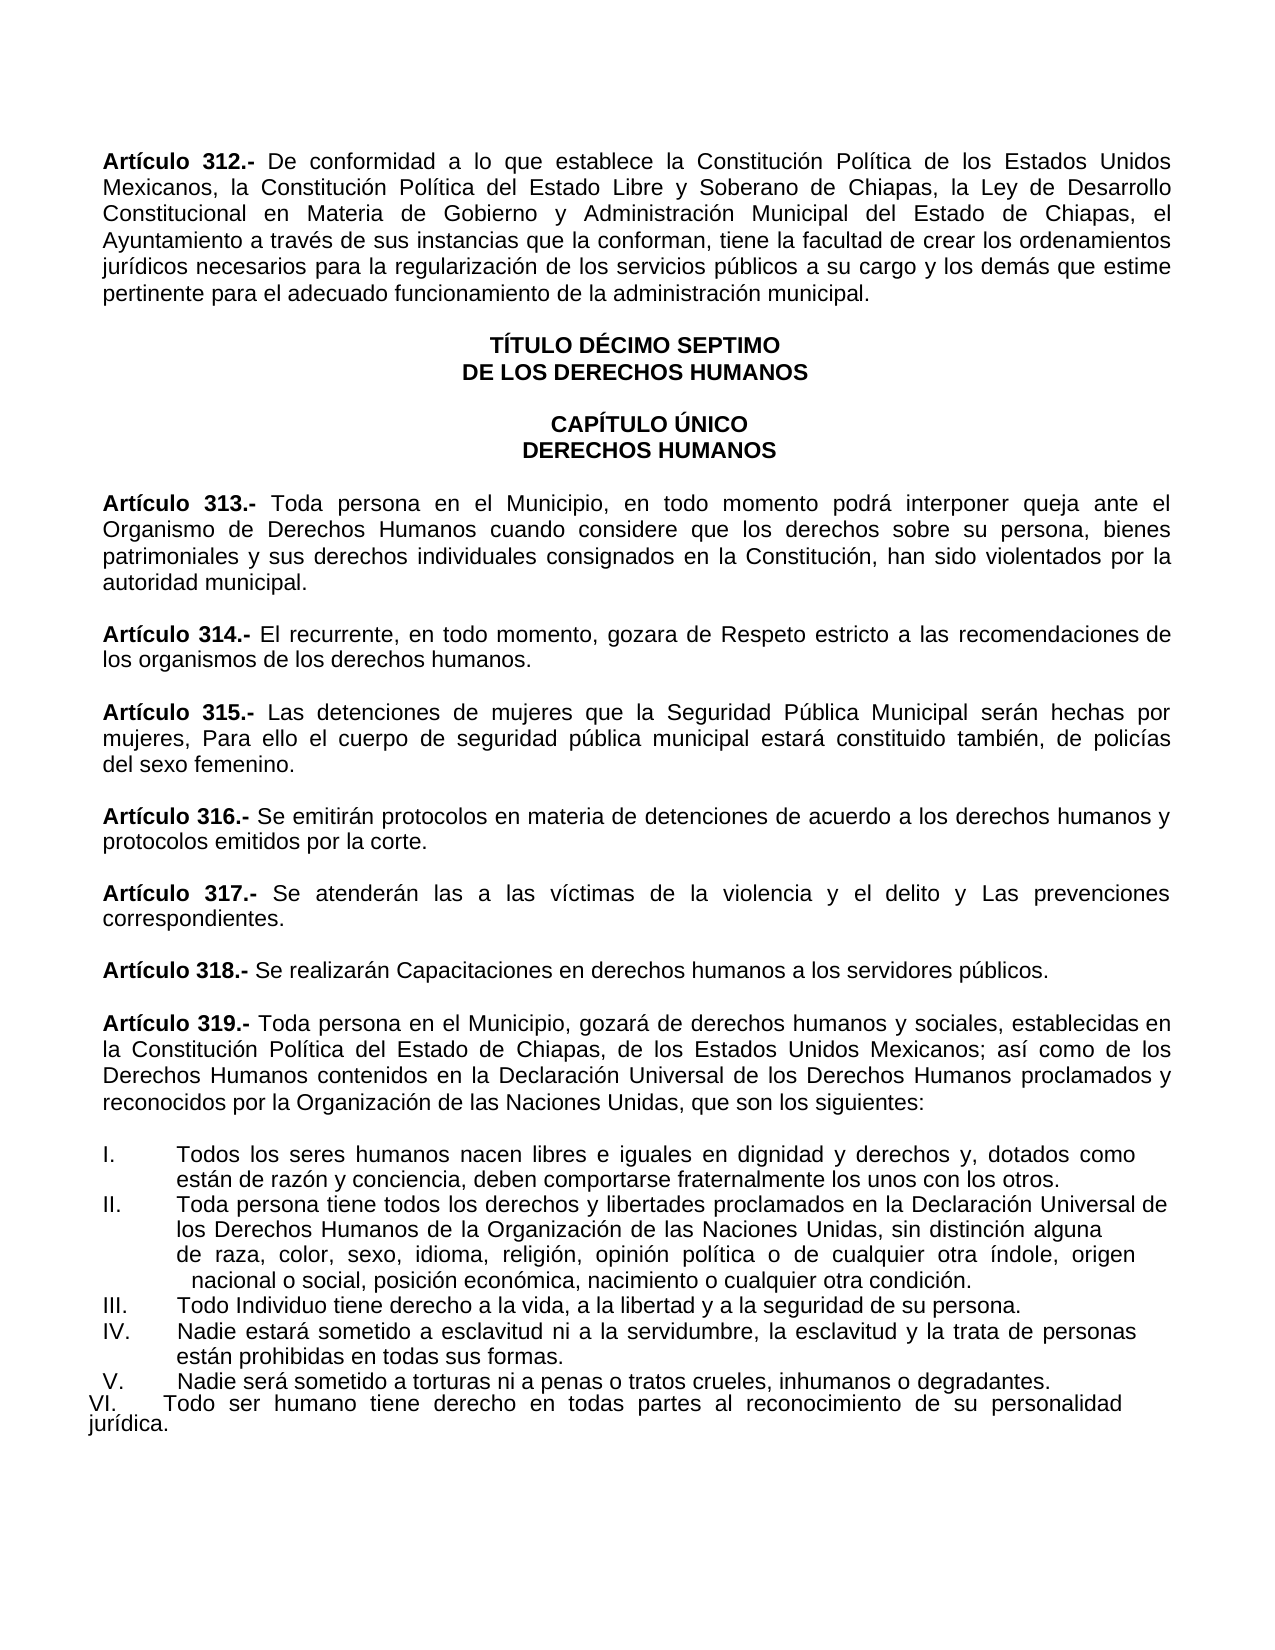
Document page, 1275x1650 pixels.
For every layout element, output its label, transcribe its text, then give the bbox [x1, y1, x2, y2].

text TÍTULO DÉCIMO SEPTIMO [470, 332, 799, 358]
text V. Nadie será sometido a torturas ni a penas o tratos crueles, inhumanos o degradantes. [102, 1369, 1084, 1394]
text Artículo 316.- Se emitirán protocolos en materia de detenciones de acuerdo a los derechos humanos y protocolos emitidos por la corte. [102, 804, 1171, 854]
text CAPÍTULO ÚNICO DERECHOS HUMANOS [504, 411, 794, 464]
text III. Todo Individuo tiene derecho a la vida, a la libertad y a la seguridad de su persona. [102, 1294, 1055, 1319]
text Artículo 314.- El recurrente, en todo momento, gozara de Respeto estricto a las recomendaciones de los organismos de los derechos humanos. [102, 622, 1171, 672]
text Artículo 319.- Toda persona en el Municipio, gozará de derechos humanos y sociales, establecidas en la Constitución Política del Estado de Chiapas, de los Estados Unidos Mexicanos; así como de los Derechos Humanos contenidos en la Declaración Universal de los Derechos Humanos proclamados y reconocidos por la Organización de las Naciones Unidas, que son los siguientes: [102, 1010, 1171, 1115]
text VI. Todo ser humano tiene derecho en todas partes al reconocimiento de su personalidad jurídica. [89, 1394, 1186, 1436]
text de raza, color, sexo, idioma, religión, opinión política o de cualquier otra índole, origen [176, 1242, 1186, 1267]
text IV. Nadie estará sometido a esclavitud ni a la servidumbre, la esclavitud y la trata de personas están prohibidas en todas sus formas. [102, 1319, 1171, 1369]
text Artículo 315.- Las detenciones de mujeres que la Seguridad Pública Municipal serán hechas por mujeres, Para ello el cuerpo de seguridad pública municipal estará constituido también, de policías del sexo femenino. [102, 698, 1171, 777]
text II. Toda persona tiene todos los derechos y libertades proclamados en la Declaración Universal de los Derechos Humanos de la Organización de las Naciones Unidas, sin distinción alguna [102, 1192, 1171, 1242]
text Artículo 313.- Toda persona en el Municipio, en todo momento podrá interponer queja ante el Organismo de Derechos Humanos cuando considere que los derechos sobre su persona, bienes patrimoniales y sus derechos individuales consignados en la Constitución, han sido violentados por la autoridad municipal. [102, 490, 1171, 596]
text I. Todos los seres humanos nacen libres e iguales en dignidad y derechos y, dotados como están de razón y conciencia, deben comportarse fraternalmente los unos con los otros. [102, 1142, 1171, 1192]
text DE LOS DERECHOS HUMANOS [442, 359, 828, 385]
text nacional o social, posición económica, nacimiento o cualquier otra condición. [172, 1267, 991, 1294]
text Artículo 312.- De conformidad a lo que establece la Constitución Política de los Estados Unidos Mexicanos, la Constitución Política del Estado Libre y Soberano de Chiapas, la Ley de Desarrollo Constitucional en Materia de Gobierno y Administración Municipal del Estado de Chiapas, el Ayuntamiento a través de sus instancias que la conforman, tiene la facultad de crear los ordenamientos jurídicos necesarios para la regularización de los servicios públicos a su cargo y los demás que estime pertinente para el adecuado funcionamiento de la administración municipal. [102, 148, 1172, 306]
text Artículo 317.- Se atenderán las a las víctimas de la violencia y el delito y Las prevenciones correspondientes. [102, 881, 1171, 931]
text Artículo 318.- Se realizarán Capacitaciones en derechos humanos a los servidores públicos. [102, 957, 1083, 983]
